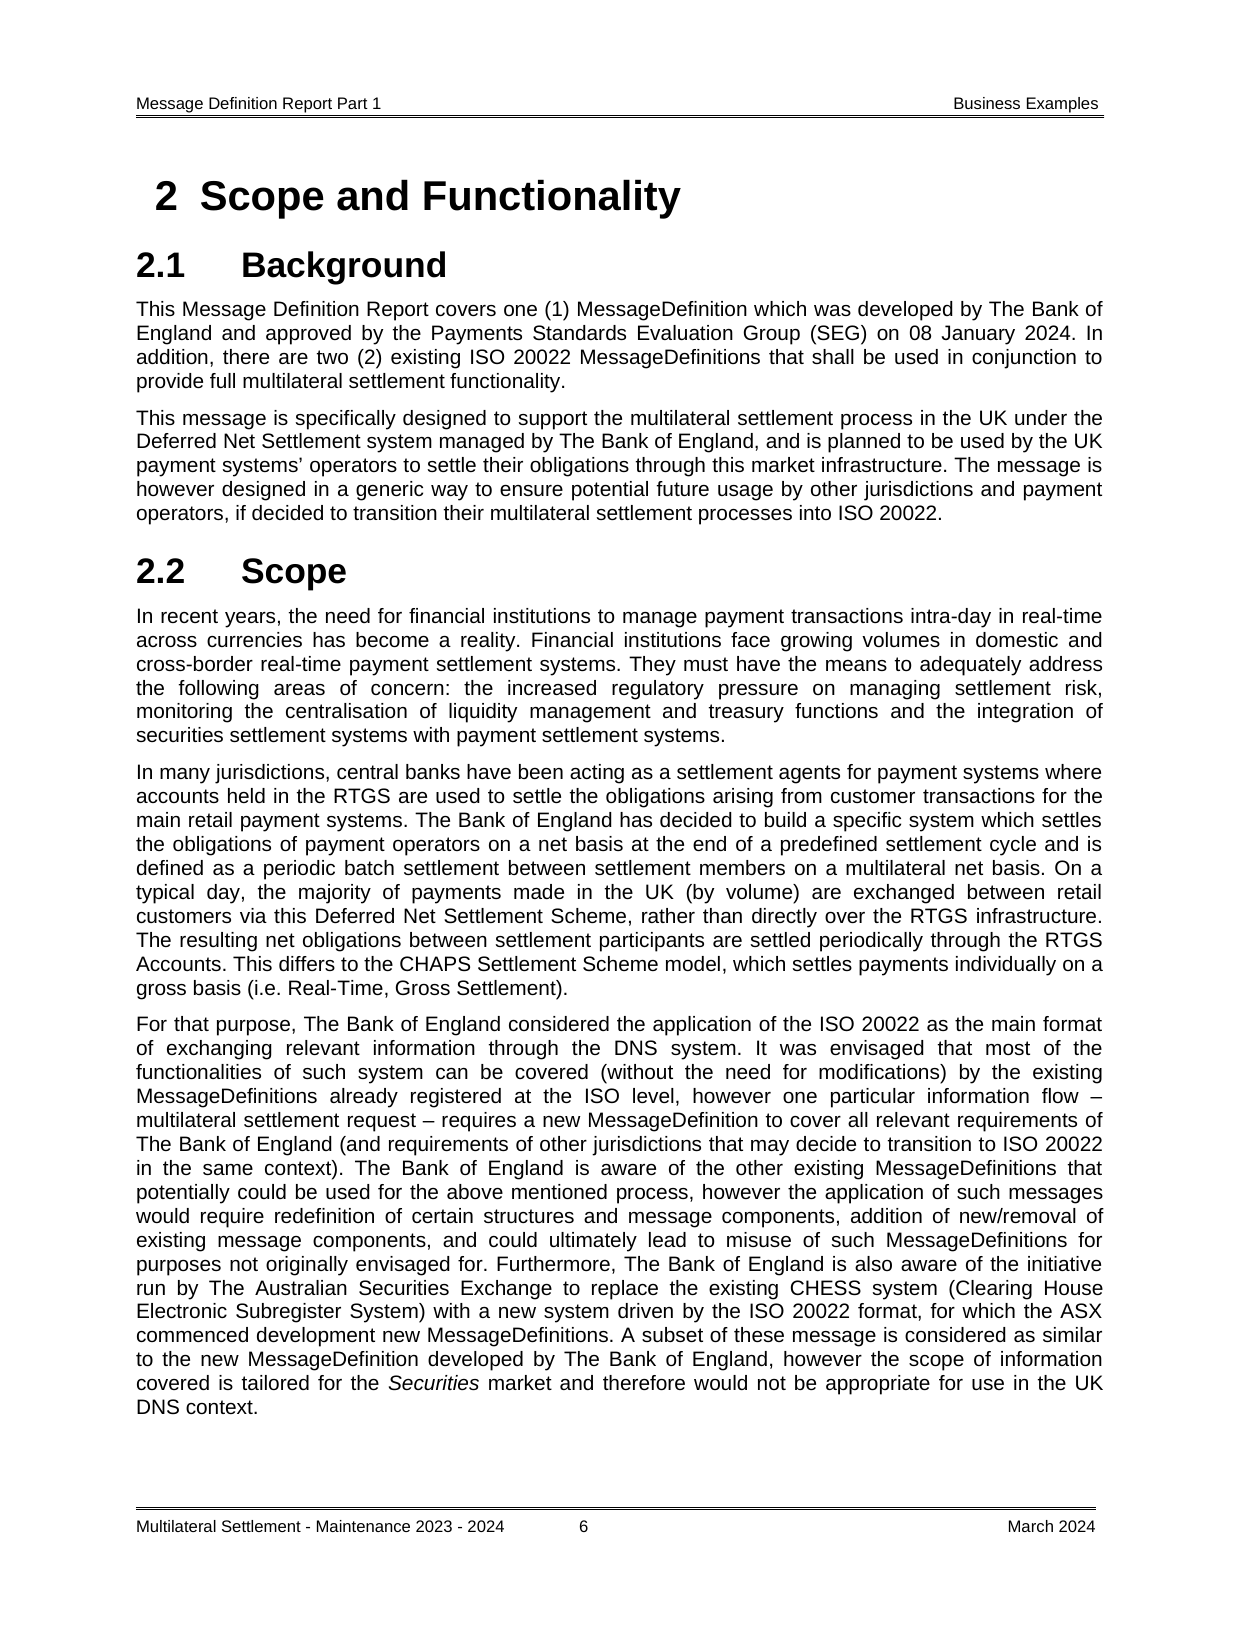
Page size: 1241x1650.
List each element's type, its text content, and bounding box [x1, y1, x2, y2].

subtitle Scope [136, 550, 1104, 591]
text In recent years, the need for financial institutions to manage payment transactions intra-day in real-time across currencies has become a reality. Financial institutions face growing volumes in domestic and cross-border real-time payment settlement systems. They must have the means to adequately address the following areas of concern: the increased regulatory pressure on managing settlement risk, monitoring the centralisation of liquidity management and treasury functions and the integration of securities settlement systems with payment settlement systems. [136, 603, 1104, 747]
subtitle Background [136, 244, 1104, 284]
text For that purpose, The Bank of England considered the application of the ISO 20022 as the main format of exchanging relevant information through the DNS system. It was envisaged that most of the functionalities of such system can be covered (without the need for modifications) by the existing MessageDefinitions already registered at the ISO level, however one particular information flow – multilateral settlement request – requires a new MessageDefinition to cover all relevant requirements of The Bank of England (and requirements of other jurisdictions that may decide to transition to ISO 20022 in the same context). The Bank of England is aware of the other existing MessageDefinitions that potentially could be used for the above mentioned process, however the application of such messages would require redefinition of certain structures and message components, addition of new/removal of existing message components, and could ultimately lead to misuse of such MessageDefinitions for purposes not originally envisaged for. Furthermore, The Bank of England is also aware of the initiative run by The Australian Securities Exchange to replace the existing CHESS system (Clearing House Electronic Subregister System) with a new system driven by the ISO 20022 format, for which the ASX commenced development new MessageDefinitions. A subset of these message is considered as similar to the new MessageDefinition developed by The Bank of England, however the scope of information covered is tailored for the Securities market and therefore would not be appropriate for use in the UK DNS context. [136, 1012, 1104, 1419]
subtitle Scope and Functionality [154, 171, 1104, 219]
text This Message Definition Report covers one (1) MessageDefinition which was developed by The Bank of England and approved by the Payments Standards Evaluation Group (SEG) on 08 January 2024. In addition, there are two (2) existing ISO 20022 MessageDefinitions that shall be used in conjunction to provide full multilateral settlement functionality. [136, 297, 1104, 393]
text In many jurisdictions, central banks have been acting as a settlement agents for payment systems where accounts held in the RTGS are used to settle the obligations arising from customer transactions for the main retail payment systems. The Bank of England has decided to build a specific system which settles the obligations of payment operators on a net basis at the end of a predefined settlement cycle and is defined as a periodic batch settlement between settlement members on a multilateral net basis. On a typical day, the majority of payments made in the UK (by volume) are exchanged between retail customers via this Deferred Net Settlement Scheme, rather than directly over the RTGS infrastructure. The resulting net obligations between settlement participants are settled periodically through the RTGS Accounts. This differs to the CHAPS Settlement Scheme model, which settles payments individually on a gross basis (i.e. Real-Time, Gross Settlement). [136, 760, 1104, 999]
text This message is specifically designed to support the multilateral settlement process in the UK under the Deferred Net Settlement system managed by The Bank of England, and is planned to be used by the UK payment systems’ operators to settle their obligations through this market infrastructure. The message is however designed in a generic way to ensure potential future usage by other jurisdictions and payment operators, if decided to transition their multilateral settlement processes into ISO 20022. [136, 405, 1104, 525]
